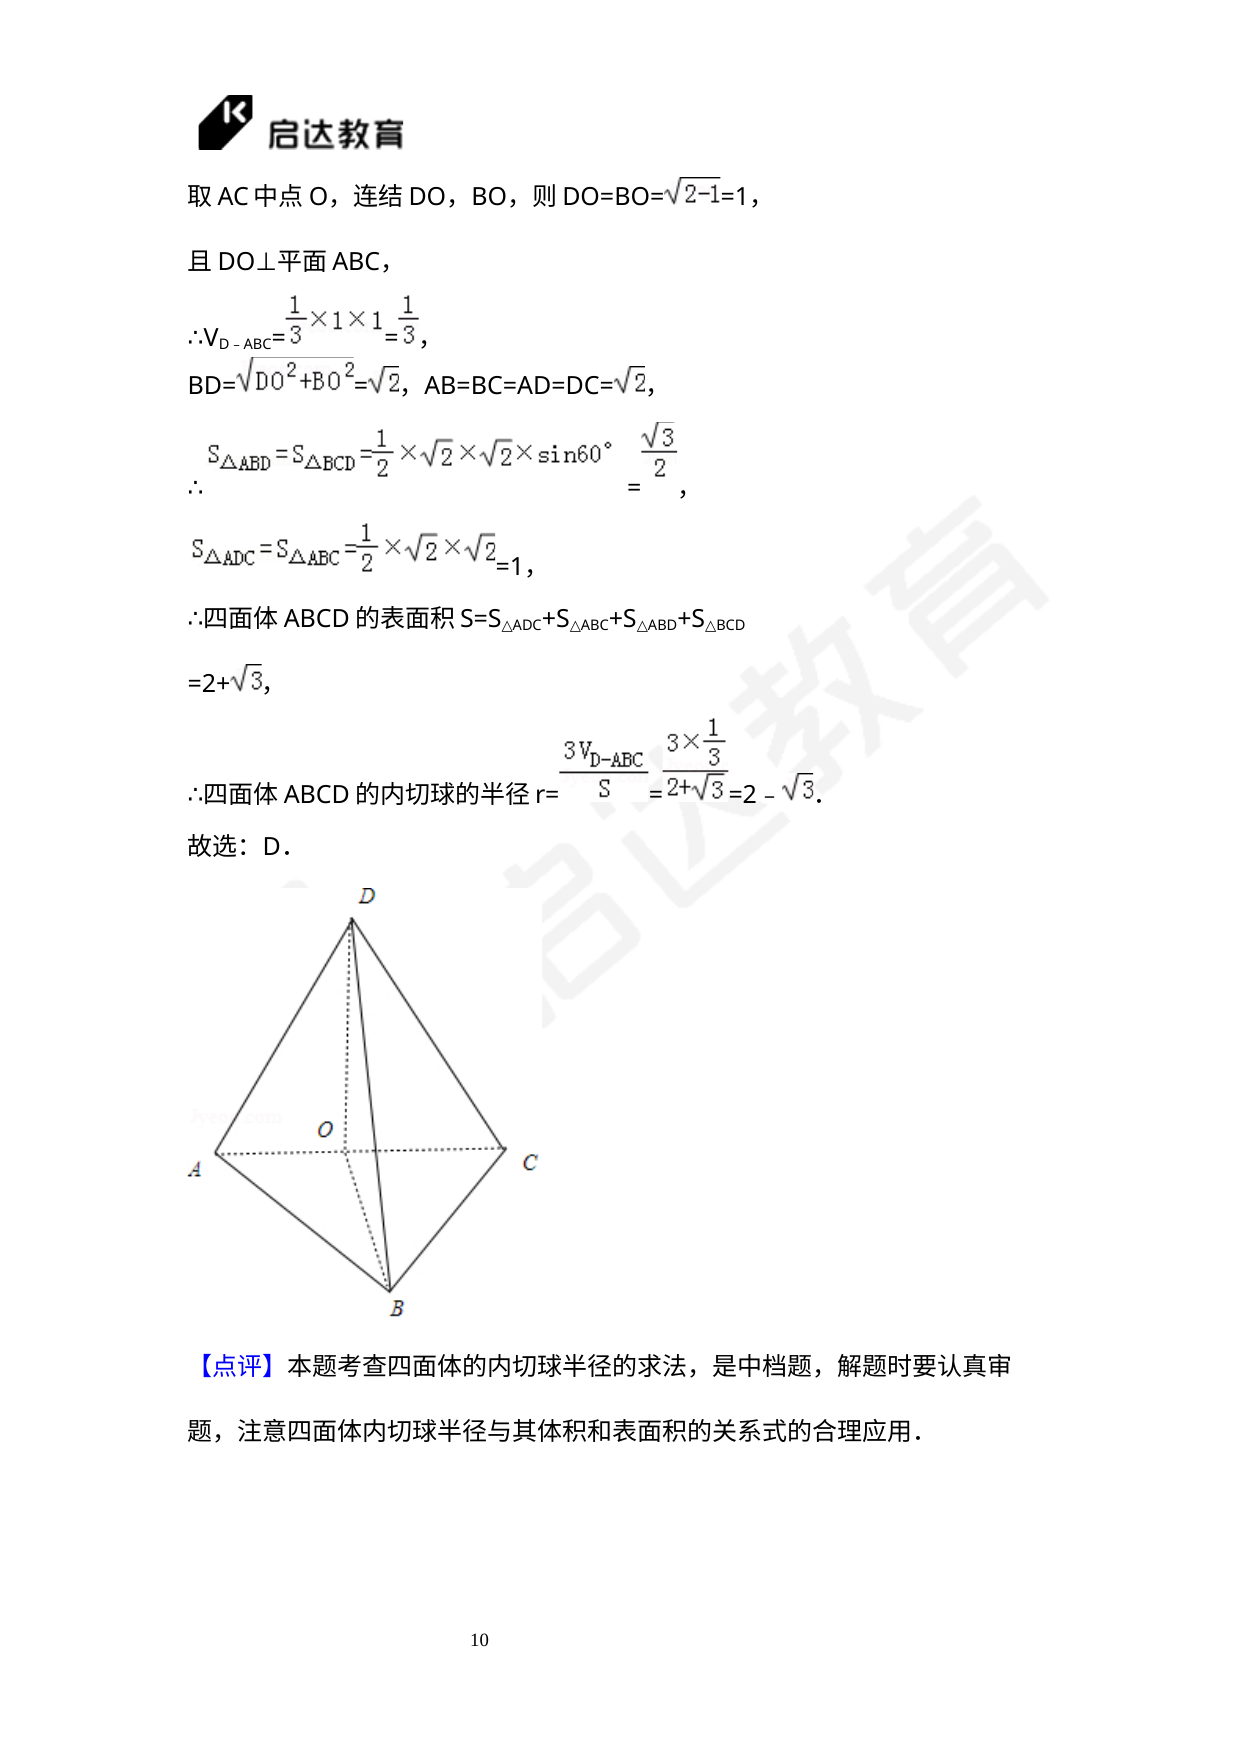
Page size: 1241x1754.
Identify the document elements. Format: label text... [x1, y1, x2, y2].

picture [187, 888, 543, 1321]
text 且DO⊥平面ABC， [187, 227, 1053, 292]
picture [285, 292, 384, 347]
text 取AC中点O，连结DO，BO，则DO=BO==1， [187, 162, 1053, 227]
text 故选：D． [187, 812, 1053, 877]
text ∴四面体ABCD的表面积S=S△ADC+S△ABC+S△ABD+S△BCD [187, 584, 1053, 649]
picture [641, 422, 678, 480]
text ∴四面体ABCD的内切球的半径r===2﹣． [187, 714, 1053, 812]
picture [613, 366, 645, 395]
text =2+， [187, 649, 1053, 714]
text 【点评】本题考查四面体的内切球半径的求法，是中档题，解题时要认真审题，注意四面体内切球半径与其体积和表面积的关系式的合理应用． [187, 1332, 1053, 1462]
picture [559, 737, 649, 802]
picture [203, 425, 627, 480]
picture [236, 357, 354, 395]
picture [187, 519, 496, 575]
picture [662, 714, 729, 802]
text BD==，AB=BC=AD=DC=， [187, 357, 1053, 422]
picture [230, 664, 262, 693]
picture [782, 773, 814, 802]
picture [398, 292, 419, 347]
picture [198, 95, 404, 150]
picture [367, 366, 399, 395]
text ∴VD﹣ABC==， [187, 292, 1053, 357]
picture [664, 177, 721, 206]
